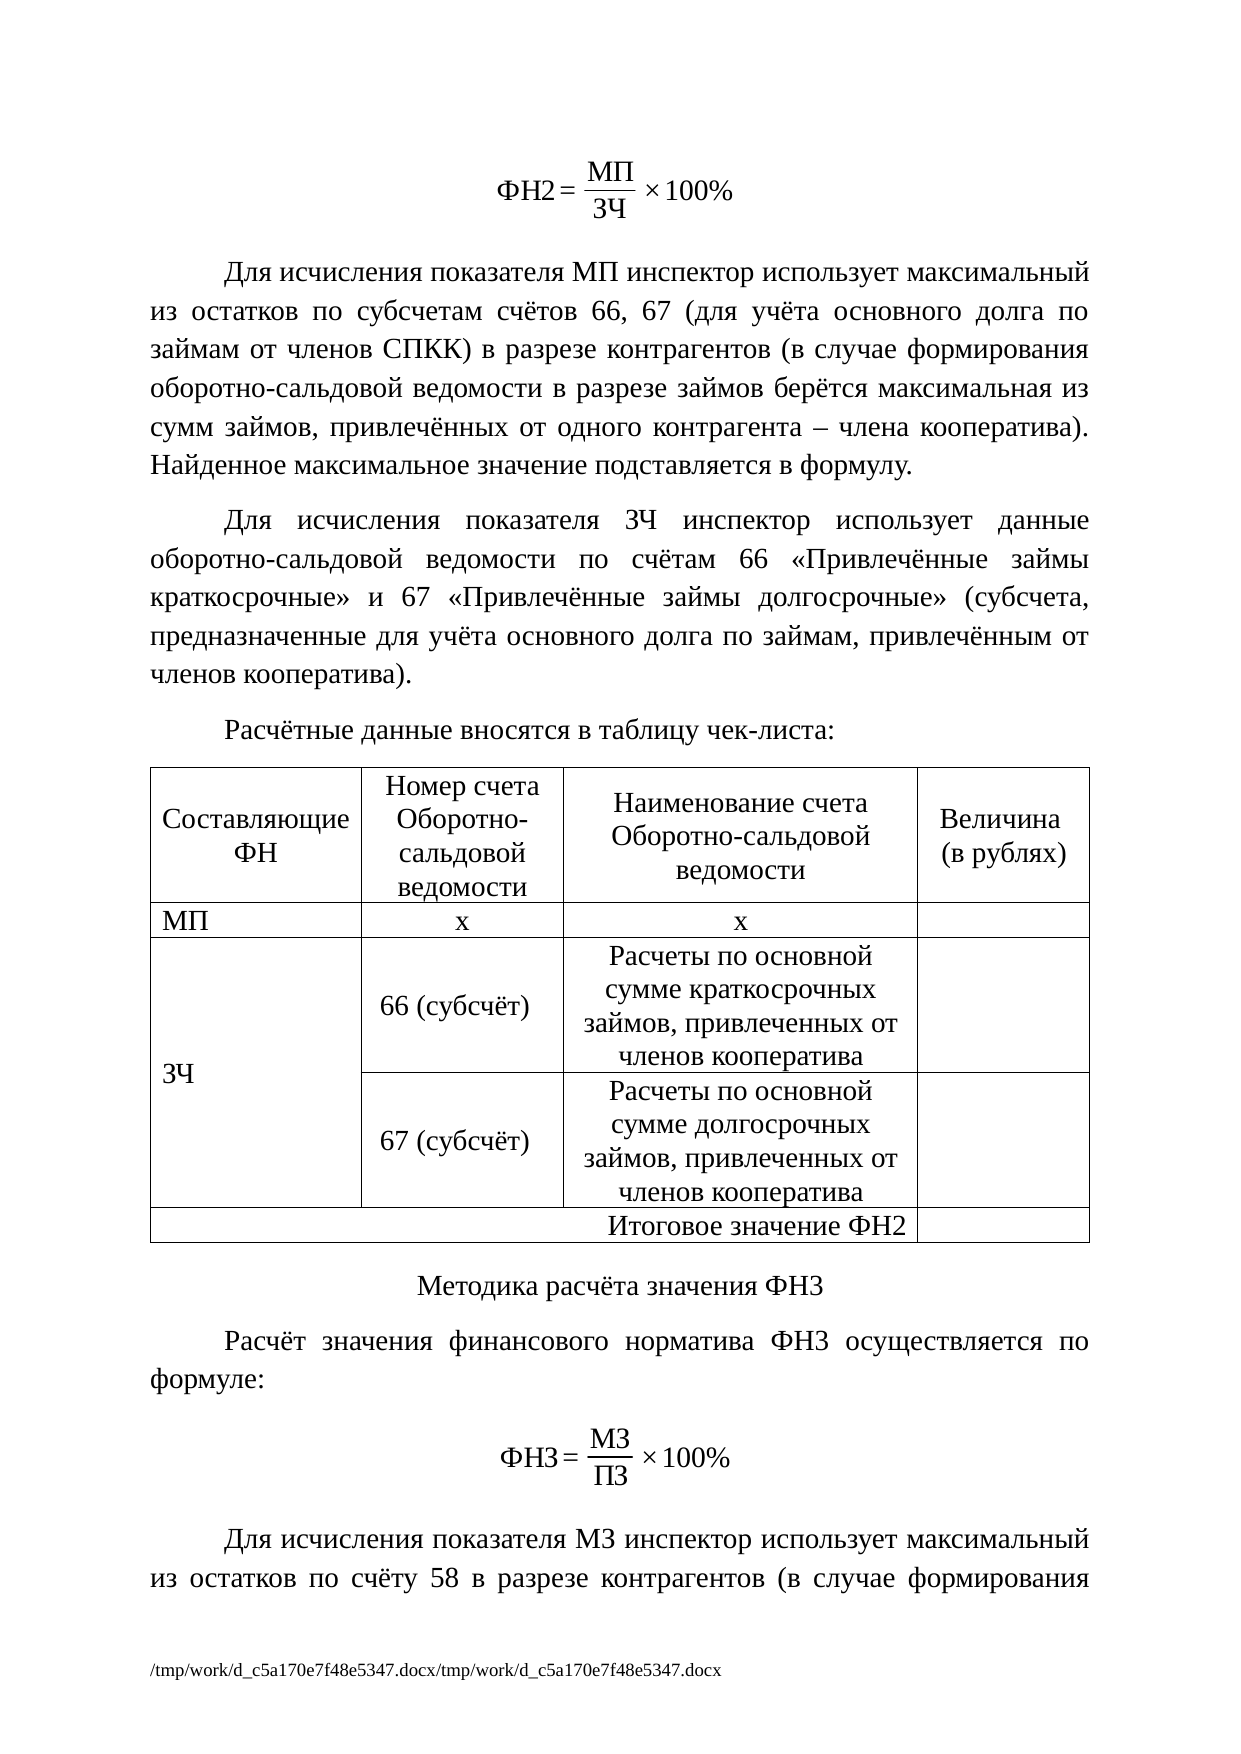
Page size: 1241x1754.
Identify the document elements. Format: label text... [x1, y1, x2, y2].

table_cell [918, 938, 1089, 1072]
table_cell 67 (субсчёт) [362, 1073, 563, 1207]
text Методика расчёта значения ФН3 [150, 1268, 1090, 1301]
table_cell МП [151, 903, 361, 937]
table_cell [918, 1073, 1089, 1207]
table_header Величина (в рублях) [918, 768, 1089, 902]
table_cell Расчеты по основной сумме долгосрочных займов, привлеченных от членов кооператива [564, 1073, 917, 1207]
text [150, 1521, 1090, 1593]
table_cell 66 (субсчёт) [362, 938, 563, 1072]
text Расчёт значения финансового норматива ФН3 осуществляется по формуле: [150, 1323, 1090, 1395]
table_cell Итоговое значение ФН2 [151, 1208, 917, 1242]
table_cell ЗЧ [151, 938, 361, 1207]
table_cell х [564, 903, 917, 937]
table_header Номер счета Оборотно-сальдовой ведомости [362, 768, 563, 902]
text Для исчисления показателя МП инспектор использует максимальный из остатков по субсчетам счётов 66, 67 (для учёта основного долга по займам от членов СПКК) в разрезе контрагентов (в случае формирования оборотно-сальдовой ведомости в разрезе займов берётся максимальная из сумм займов, привлечённых от одного контрагента – члена кооператива). Найденное максимальное значение подставляется в формулу. [150, 254, 1090, 481]
table_header Наименование счета Оборотно-сальдовой ведомости [564, 768, 917, 902]
table_cell [918, 903, 1089, 937]
table_header Составляющие ФН [151, 768, 361, 902]
text Для исчисления показателя ЗЧ инспектор использует данные оборотно-сальдовой ведомости по счётам 66 «Привлечённые займы краткосрочные» и 67 «Привлечённые займы долгосрочные» (субсчета, предназначенные для учёта основного долга по займам, привлечённым от членов кооператива). [150, 502, 1090, 690]
table_cell Расчеты по основной сумме краткосрочных займов, привлеченных от членов кооператива [564, 938, 917, 1072]
table_cell х [362, 903, 563, 937]
text Расчётные данные вносятся в таблицу чек-листа: [150, 712, 1090, 745]
table_cell [918, 1208, 1089, 1242]
